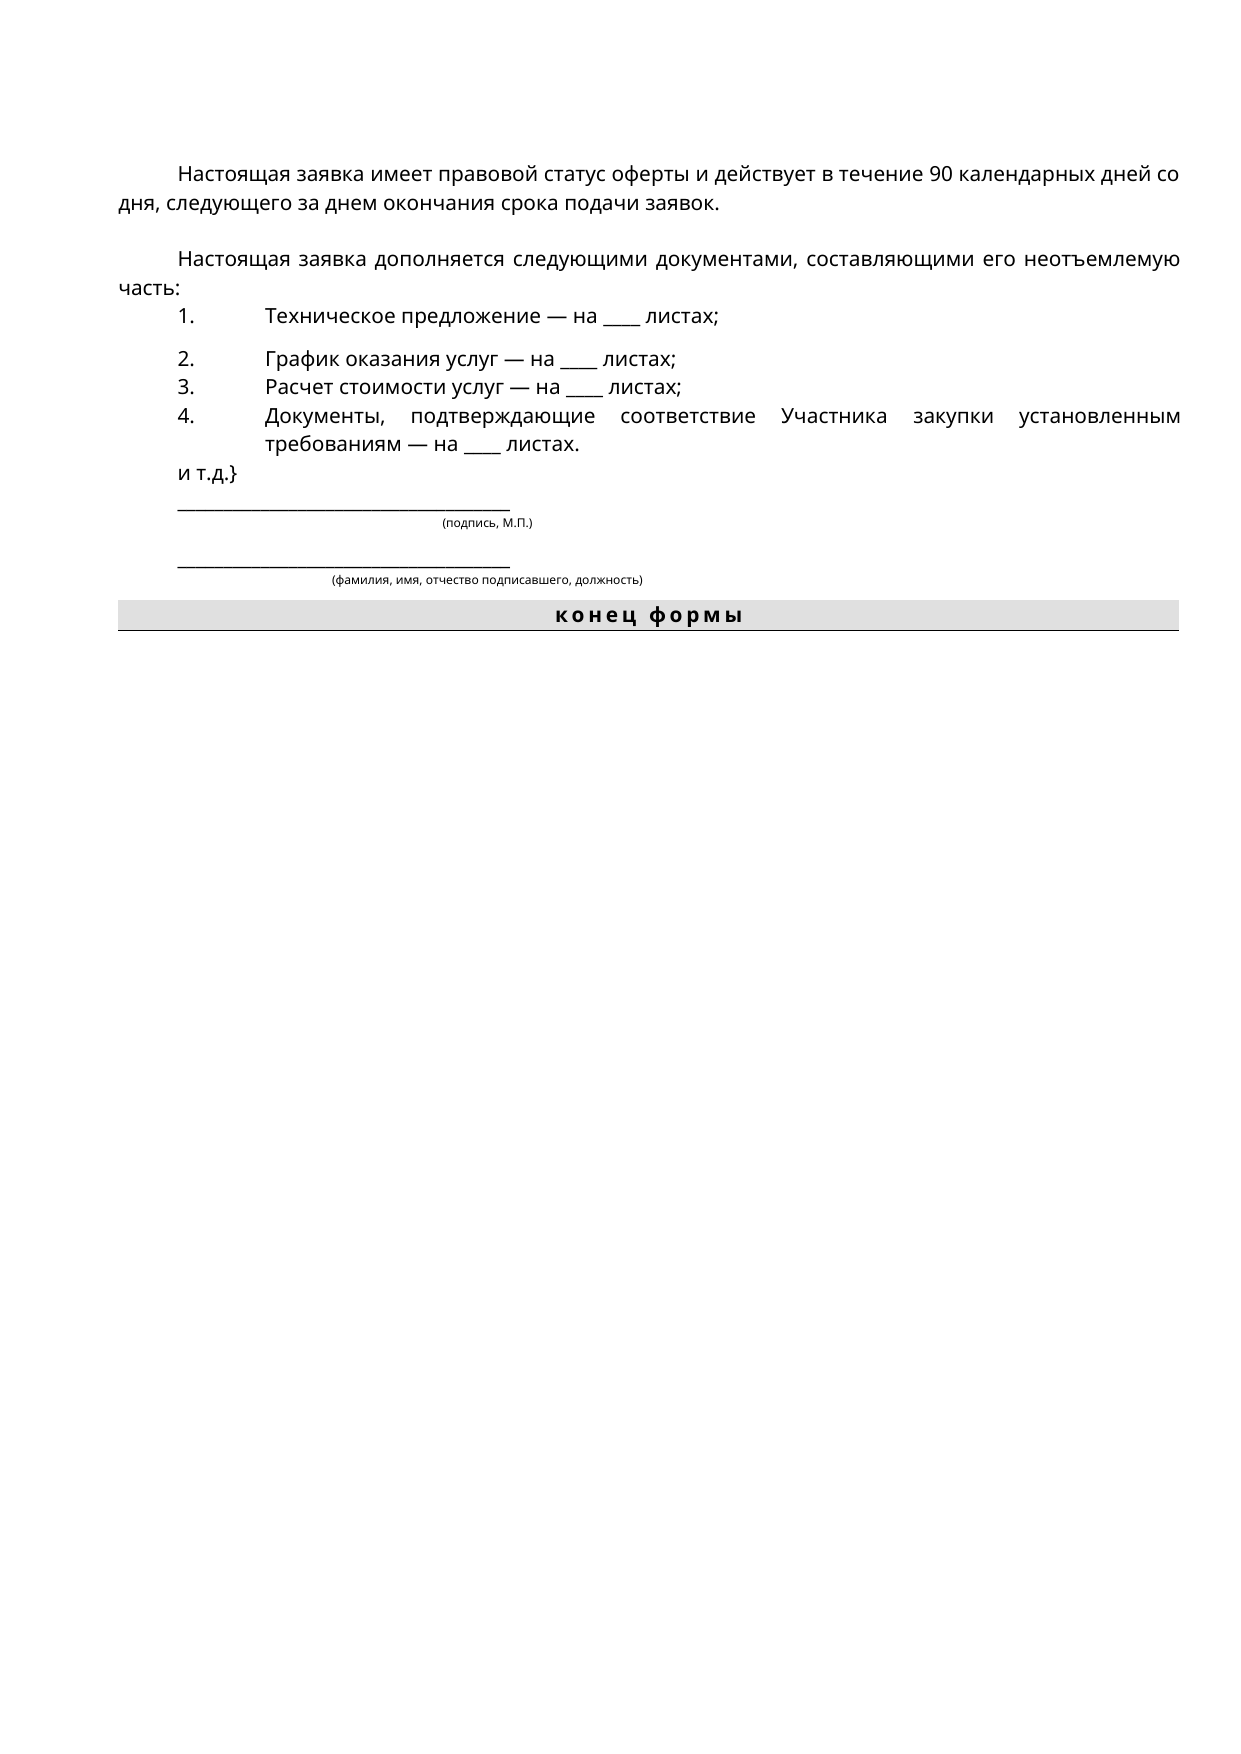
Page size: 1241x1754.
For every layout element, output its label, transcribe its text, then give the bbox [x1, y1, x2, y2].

list График оказания услуг — на ____ листах; [177, 344, 1181, 372]
list Расчет стоимости услуг — на ____ листах; [177, 372, 1181, 401]
text Настоящая заявка имеет правовой статус оферты и действует в течение 90 календарных дней со дня, следующего за днем окончания срока подачи заявок. [118, 159, 1181, 216]
list Документы, подтверждающие соответствие Участника закупки установленным требованиям — на ____ листах. [177, 401, 1181, 458]
text ____________________________________ [118, 486, 1181, 514]
text и т.д.} [118, 458, 1181, 486]
text (фамилия, имя, отчество подписавшего, должность) [118, 571, 797, 600]
text (подпись, М.П.) [118, 514, 797, 543]
text ____________________________________ [118, 543, 1181, 571]
text конец формы [118, 600, 1179, 630]
text Настоящая заявка дополняется следующими документами, составляющими его неотъемлемую часть: [118, 244, 1181, 301]
list Техническое предложение — на ____ листах; [177, 301, 1181, 330]
